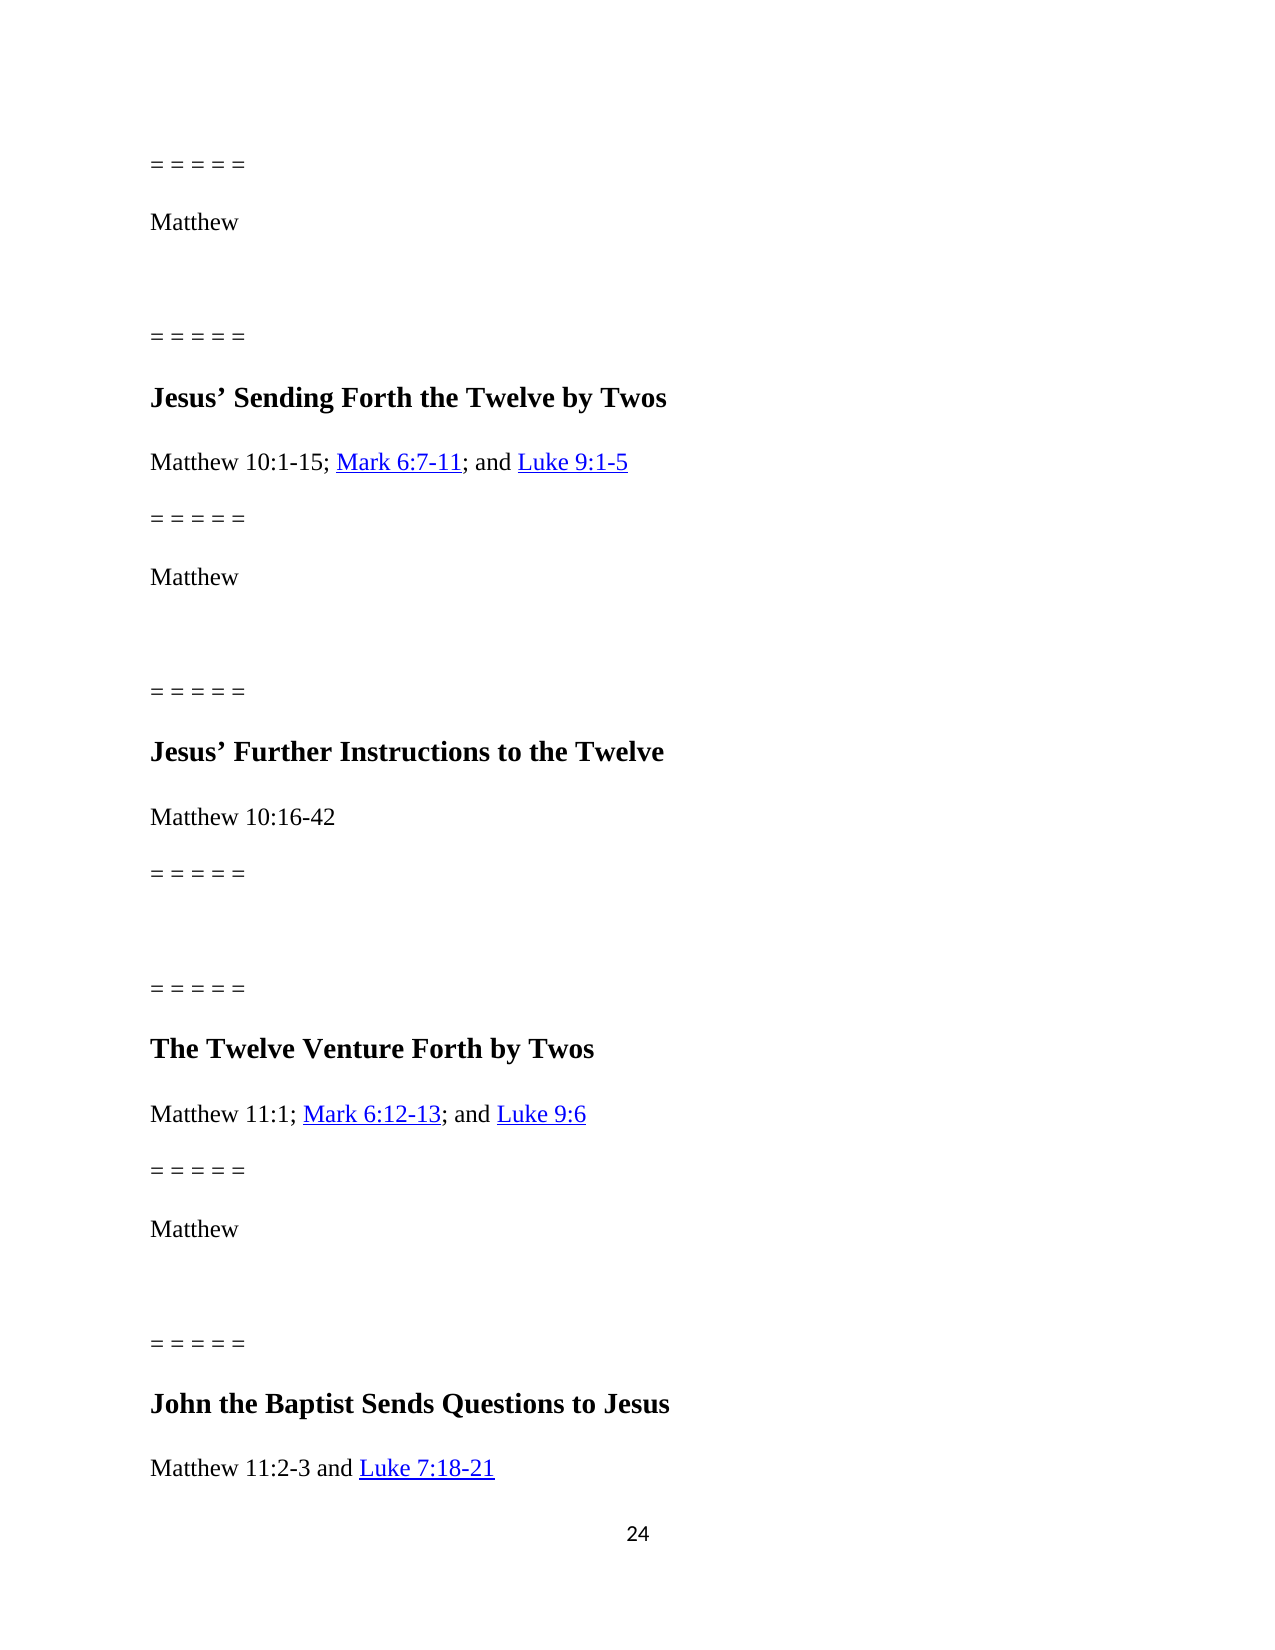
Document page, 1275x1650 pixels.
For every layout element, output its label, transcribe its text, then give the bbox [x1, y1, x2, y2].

text The Twelve Venture Forth by Twos [150, 1032, 1122, 1065]
text = = = = = [150, 504, 1122, 533]
text John the Baptist Sends Questions to Jesus [150, 1386, 1122, 1420]
text Matthew 10:16-42 [150, 802, 1122, 830]
text Matthew 11:1; Mark 6:12-13; and Luke 9:6 [150, 1099, 1122, 1127]
text Matthew [150, 562, 1122, 591]
text Jesus’ Further Instructions to the Twelve [150, 734, 1122, 768]
text = = = = = [150, 322, 1122, 351]
text Matthew [150, 207, 1122, 236]
text Matthew [150, 1214, 1122, 1242]
text Matthew 11:2-3 and Luke 7:18-21 [150, 1453, 1122, 1482]
text Matthew 10:1-15; Mark 6:7-11; and Luke 9:1-5 [150, 447, 1122, 476]
text = = = = = [150, 1329, 1122, 1357]
text = = = = = [150, 974, 1122, 1003]
text = = = = = [150, 677, 1122, 706]
text Jesus’ Sending Forth the Twelve by Twos [150, 380, 1122, 413]
text = = = = = [150, 150, 1122, 179]
text = = = = = [150, 859, 1122, 888]
text = = = = = [150, 1156, 1122, 1185]
